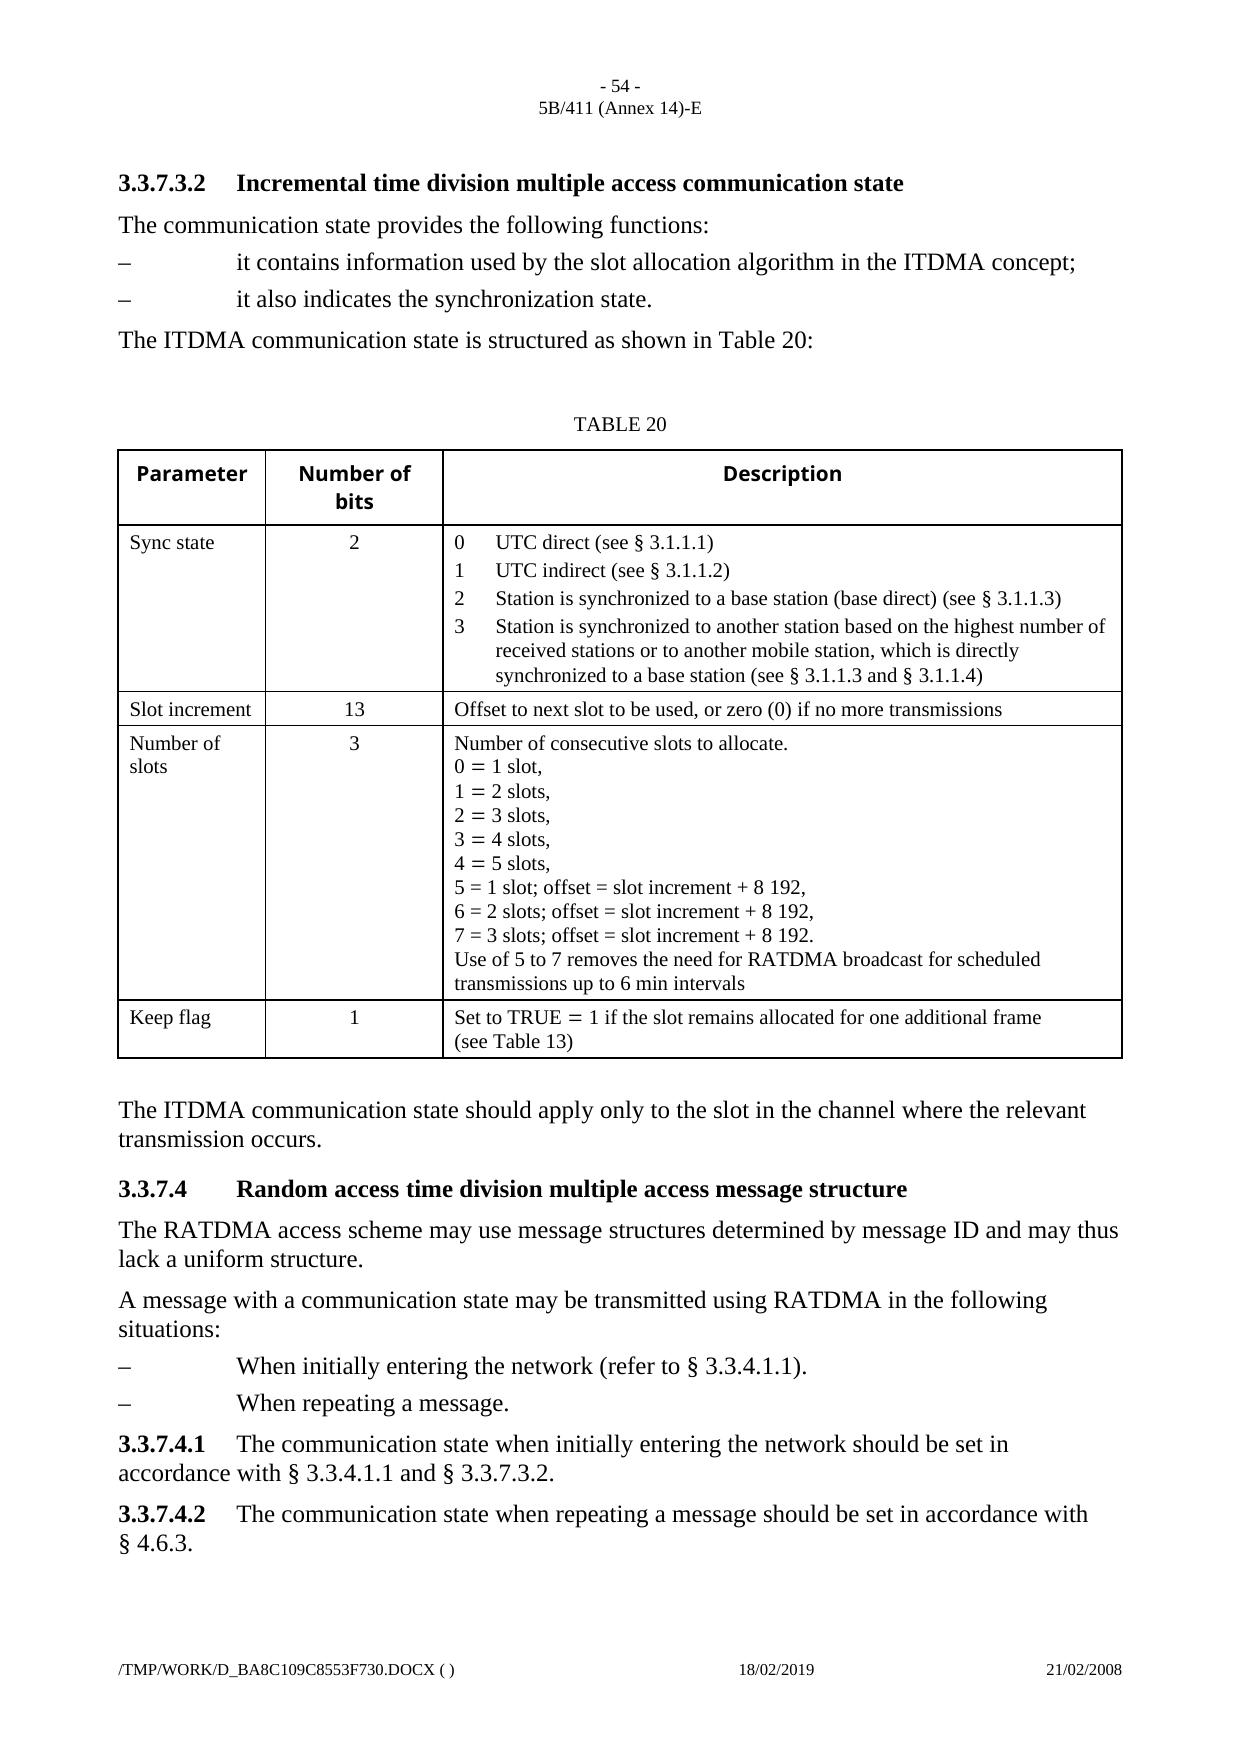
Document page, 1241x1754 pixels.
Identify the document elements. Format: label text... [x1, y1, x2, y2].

table_cell Keep flag [119, 1001, 265, 1057]
text – When repeating a message. [118, 1388, 1122, 1417]
text – it also indicates the synchronization state. [118, 284, 1122, 313]
text 3.3.7.4.2 The communication state when repeating a message should be set in accordance with § 4.6.3. [118, 1499, 1122, 1557]
table_cell 3 [266, 726, 442, 999]
table_cell Set to TRUE  1 if the slot remains allocated for one additional frame (see Table 13) [444, 1001, 1121, 1057]
subtitle 3.3.7.4 Random access time division multiple access message structure [118, 1174, 1122, 1202]
text A message with a communication state may be transmitted using RATDMA in the following situations: [118, 1285, 1122, 1342]
table_cell 13 [266, 692, 442, 725]
table_header Parameter [119, 451, 265, 524]
text – When initially entering the network (refer to § 3.3.4.1.1). [118, 1351, 1122, 1379]
table_cell Number of consecutive slots to allocate. 0  1 slot, 1  2 slots, 2  3 slots, 3  4 slots, 4  5 slots, 5 = 1 slot; offset = slot increment + 8 192, 6 = 2 slots; offset = slot increment + 8 192, 7 = 3 slots; offset = slot increment + 8 192. Use of 5 to 7 removes the need for RATDMA broadcast for scheduled transmissions up to 6 min intervals [444, 726, 1121, 999]
table_cell Number of slots [119, 726, 265, 999]
text The communication state provides the following functions: [118, 210, 1122, 238]
table_cell 1 [266, 1001, 442, 1057]
text – it contains information used by the slot allocation algorithm in the ITDMA concept; [118, 247, 1122, 276]
table_cell Offset to next slot to be used, or zero (0) if no more transmissions [444, 692, 1121, 725]
table_cell Sync state [119, 526, 265, 691]
text The ITDMA communication state is structured as shown in Table 20: [118, 325, 1122, 354]
table_cell Slot increment [119, 692, 265, 725]
text 3.3.7.4.1 The communication state when initially entering the network should be set in accordance with § 3.3.4.1.1 and § 3.3.7.3.2. [118, 1429, 1122, 1487]
table_header Number of bits [266, 451, 442, 524]
text The ITDMA communication state should apply only to the slot in the channel where the relevant transmission occurs. [118, 1095, 1122, 1153]
table_header Description [444, 451, 1121, 524]
text The RATDMA access scheme may use message structures determined by message ID and may thus lack a uniform structure. [118, 1215, 1122, 1272]
subtitle 3.3.7.3.2 Incremental time division multiple access communication state [118, 168, 1122, 197]
table_cell 0 UTC direct (see § 3.1.1.1) 1 UTC indirect (see § 3.1.1.2) 2 Station is synchronized to a base station (base direct) (see § 3.1.1.3) 3 Station is synchronized to another station based on the highest number of received stations or to another mobile station, which is directly synchronized to a base station (see § 3.1.1.3 and § 3.1.1.4) [444, 526, 1121, 691]
text TABLE 20 [118, 412, 1122, 436]
table_cell 2 [266, 526, 442, 691]
